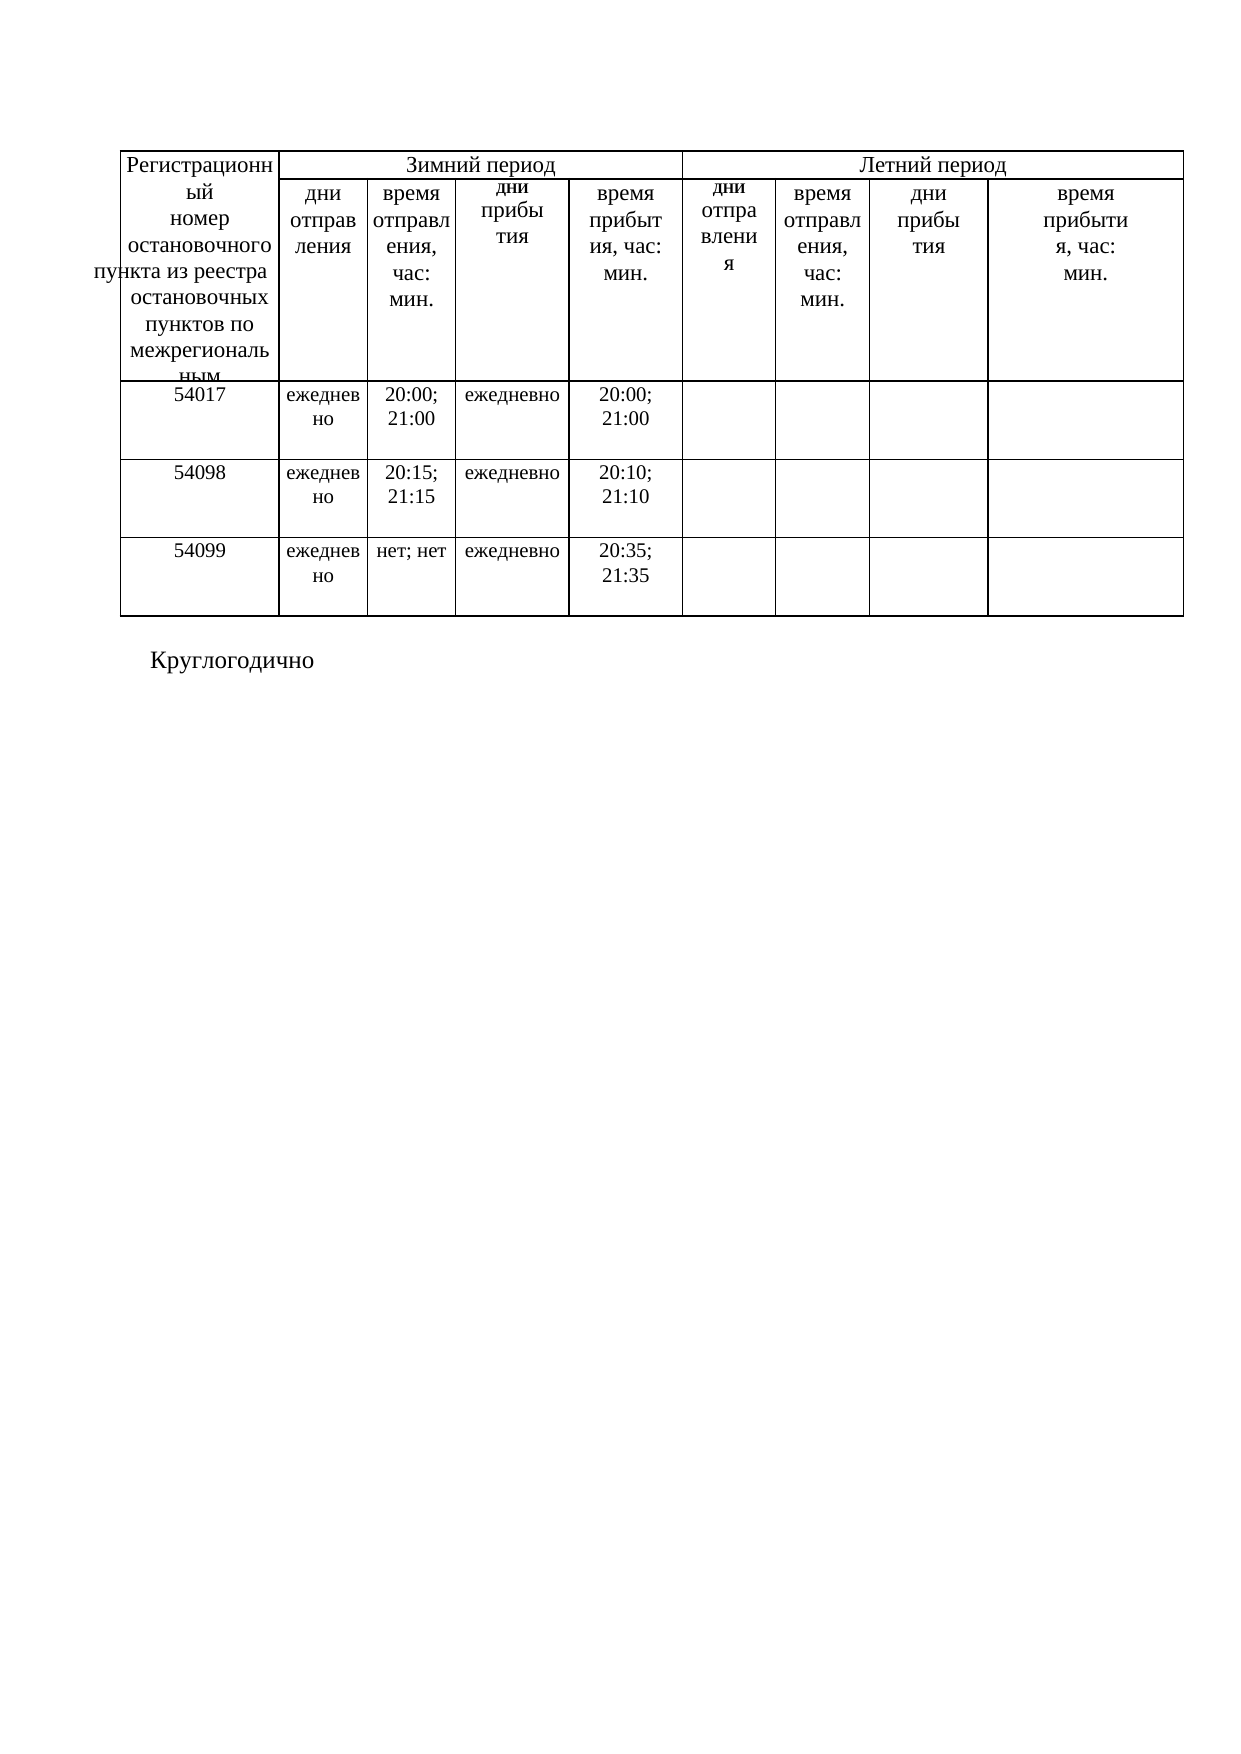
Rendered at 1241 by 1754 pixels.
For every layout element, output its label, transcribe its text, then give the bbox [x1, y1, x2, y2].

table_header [121, 152, 278, 380]
table_cell 20:00; 21:00 [570, 382, 682, 458]
table_cell [989, 382, 1183, 458]
table_cell нет; нет [368, 538, 455, 615]
table_cell [870, 538, 987, 615]
table_cell 20:10; 21:10 [570, 460, 682, 537]
table_cell [870, 460, 987, 537]
table_cell 54017 [121, 382, 278, 458]
table_cell ежедневно [456, 538, 568, 615]
table_header Зимний период [280, 152, 682, 178]
table_cell ежедневно [280, 538, 367, 615]
table_cell [870, 382, 987, 458]
table_cell [776, 382, 869, 458]
table_cell [989, 460, 1183, 537]
table_cell 20:35; 21:35 [570, 538, 682, 615]
table_cell ежедневно [456, 460, 568, 537]
table_cell [776, 538, 869, 615]
table_cell [989, 538, 1183, 615]
table_cell [776, 460, 869, 537]
table_cell дни отправ ления [280, 180, 367, 380]
table_cell ежедневно [456, 382, 568, 458]
table_cell ежедневно [280, 382, 367, 458]
table_cell ДНИ прибы тия [456, 180, 568, 380]
table_cell время прибыти я, час: мин. [989, 180, 1183, 380]
table_cell 20:15; 21:15 [368, 460, 455, 537]
table_cell 20:00; 21:00 [368, 382, 455, 458]
table_cell дни прибы тия [870, 180, 987, 380]
table_cell ежедневно [280, 460, 367, 537]
table_cell время отправл ения, час: мин. [776, 180, 869, 380]
table_cell [683, 538, 775, 615]
table_cell 54099 [121, 538, 278, 615]
table_header Летний период [683, 152, 1183, 178]
table_cell время прибыт ия, час: мин. [570, 180, 682, 380]
text Круглогодично [150, 646, 1090, 674]
table_cell 54098 [121, 460, 278, 537]
table_cell [683, 382, 775, 458]
table_cell время отправл ения, час: мин. [368, 180, 455, 380]
table_cell [683, 460, 775, 537]
table_cell ДНИ отпра влени я [683, 180, 775, 380]
